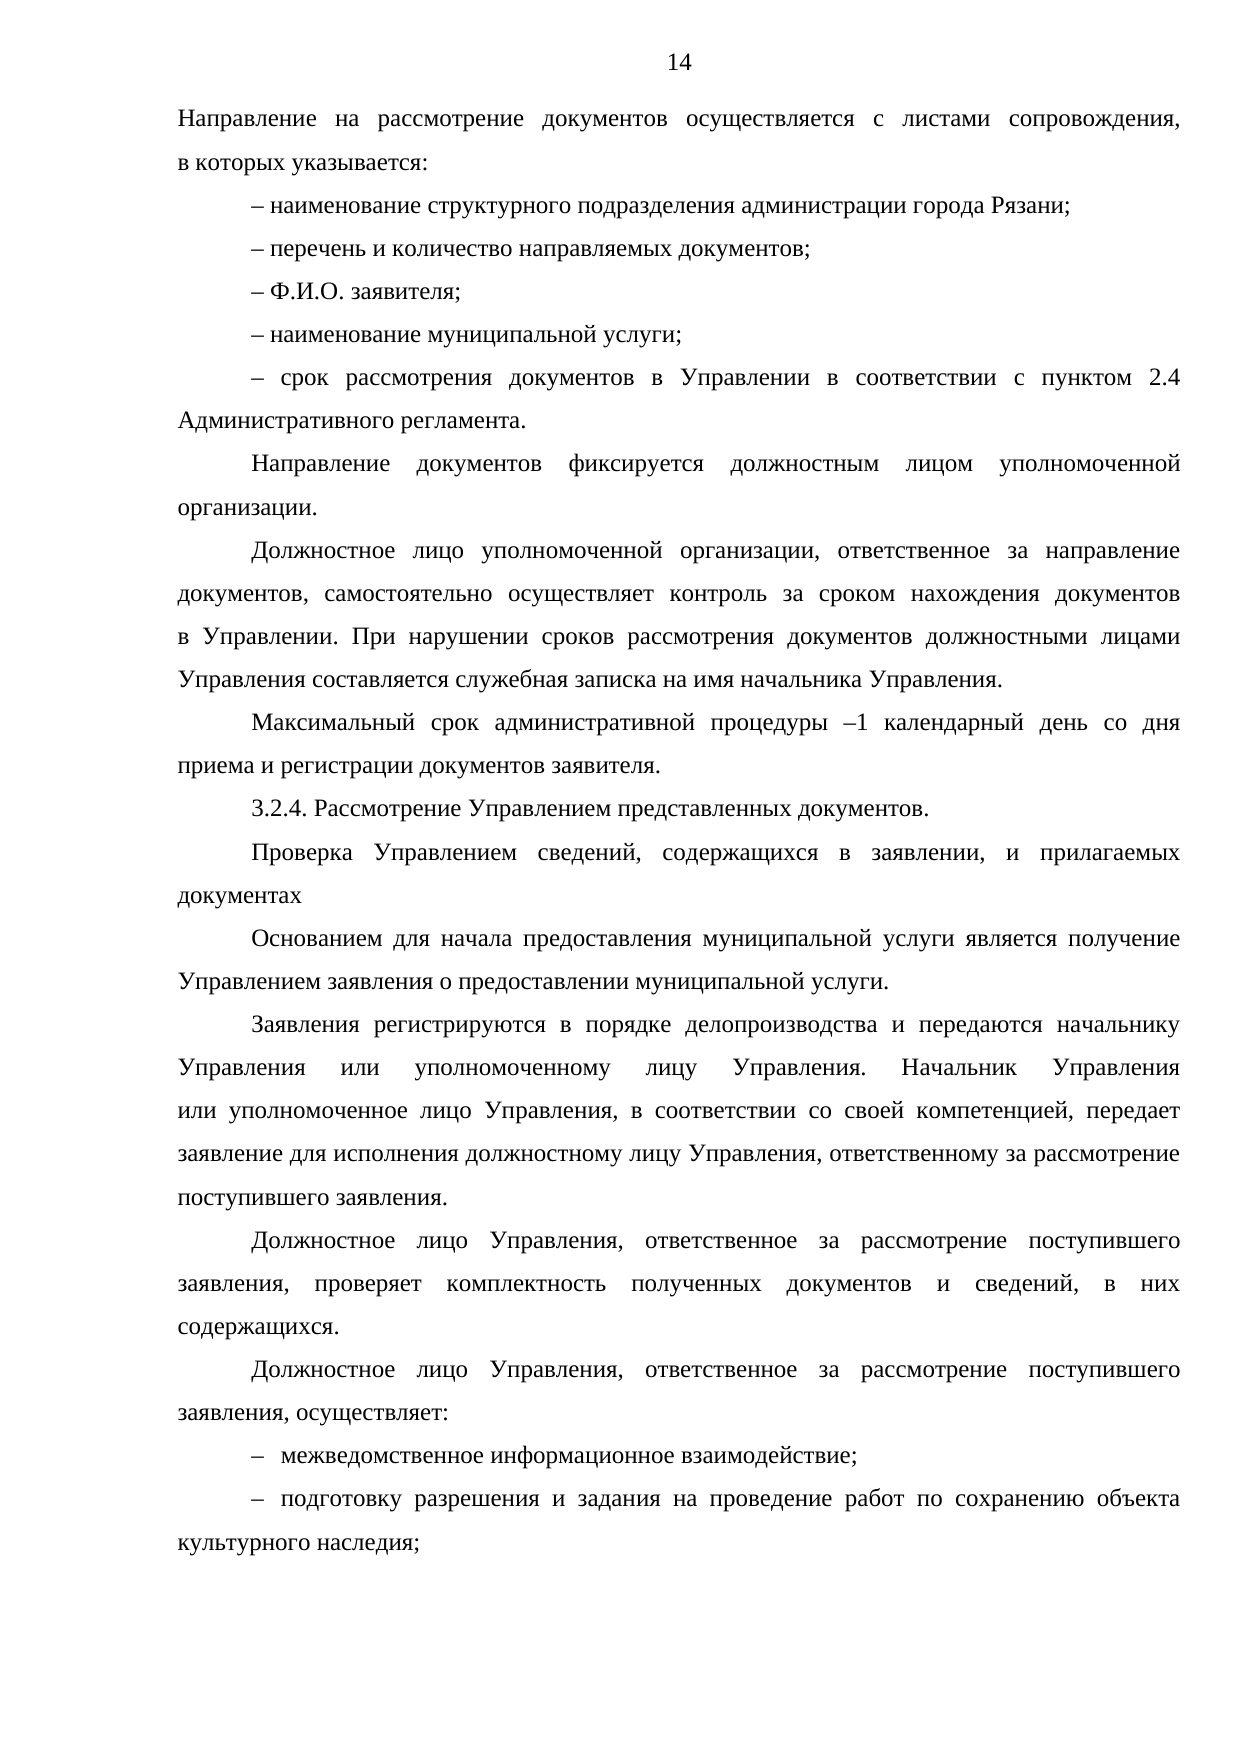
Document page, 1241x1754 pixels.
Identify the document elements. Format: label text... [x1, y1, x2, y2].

text Направление на рассмотрение документов осуществляется с листами сопровождения, в которых указывается: [177, 103, 1181, 175]
text – перечень и количество направляемых документов; [177, 233, 1181, 262]
text Максимальный срок административной процедуры –1 календарный день со дня приема и регистрации документов заявителя. [177, 707, 1181, 779]
text Направление документов фиксируется должностным лицом уполномоченной организации. [177, 448, 1181, 520]
text – срок рассмотрения документов в Управлении в соответствии с пунктом 2.4 Административного регламента. [177, 362, 1181, 434]
text – подготовку разрешения и задания на проведение работ по сохранению объекта культурного наследия; [177, 1483, 1181, 1555]
text Должностное лицо Управления, ответственное за рассмотрение поступившего заявления, осуществляет: [177, 1354, 1181, 1426]
text – Ф.И.О. заявителя; [177, 276, 1181, 305]
text Заявления регистрируются в порядке делопроизводства и передаются начальнику Управления или уполномоченному лицу Управления. Начальник Управления или уполномоченное лицо Управления, в соответствии со своей компетенцией, передает заявление для исполнения должностному лицу Управления, ответственному за рассмотрение поступившего заявления. [177, 1009, 1181, 1210]
text Должностное лицо уполномоченной организации, ответственное за направление документов, самостоятельно осуществляет контроль за сроком нахождения документов в Управлении. При нарушении сроков рассмотрения документов должностными лицами Управления составляется служебная записка на имя начальника Управления. [177, 535, 1181, 693]
text – наименование муниципальной услуги; [177, 319, 1181, 348]
text Основанием для начала предоставления муниципальной услуги является получение Управлением заявления о предоставлении муниципальной услуги. [177, 923, 1181, 995]
text Должностное лицо Управления, ответственное за рассмотрение поступившего заявления, проверяет комплектность полученных документов и сведений, в них содержащихся. [177, 1225, 1181, 1340]
text 3.2.4. Рассмотрение Управлением представленных документов. [177, 793, 1181, 822]
text – наименование структурного подразделения администрации города Рязани; [177, 190, 1181, 218]
text – межведомственное информационное взаимодействие; [177, 1440, 1181, 1469]
text Проверка Управлением сведений, содержащихся в заявлении, и прилагаемых документах [177, 837, 1181, 908]
